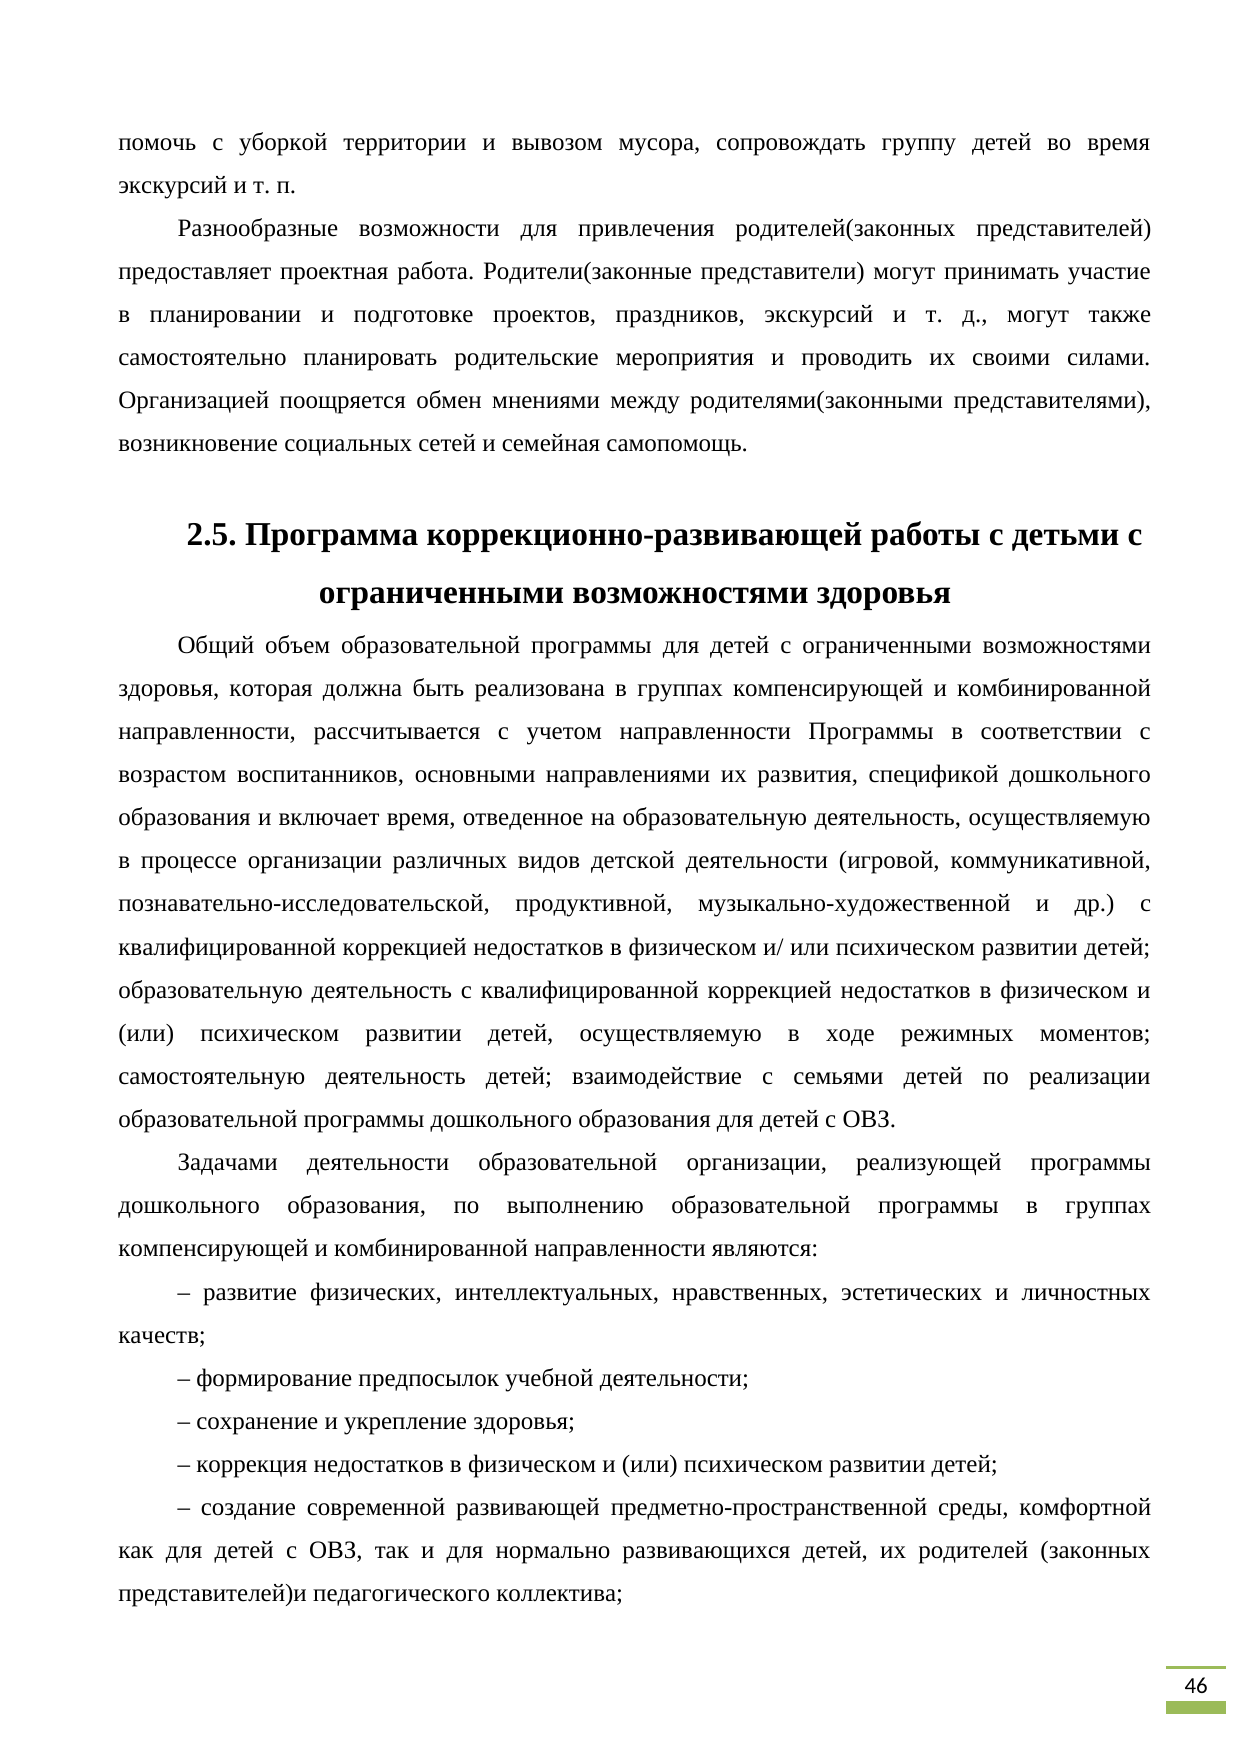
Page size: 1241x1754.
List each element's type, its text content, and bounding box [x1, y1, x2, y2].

text – сохранение и укрепление здоровья; [118, 1406, 1152, 1435]
text – развитие физических, интеллектуальных, нравственных, эстетических и личностных качеств; [118, 1277, 1152, 1348]
text Разнообразные возможности для привлечения родителей(законных представителей) предоставляет проектная работа. Родители(законные представители) могут принимать участие в планировании и подготовке проектов, праздников, экскурсий и т. д., могут также самостоятельно планировать родительские мероприятия и проводить их своими силами. Организацией поощряется обмен мнениями между родителями(законными представителями), возникновение социальных сетей и семейная самопомощь. [118, 213, 1152, 457]
text 2.5. Программа коррекционно-развивающей работы с детьми с ограниченными возможностями здоровья [118, 515, 1152, 611]
text Общий объем образовательной программы для детей с ограниченными возможностями здоровья, которая должна быть реализована в группах компенсирующей и комбинированной направленности, рассчитывается с учетом направленности Программы в соответствии с возрастом воспитанников, основными направлениями их развития, спецификой дошкольного образования и включает время, отведенное на образовательную деятельность, осуществляемую в процессе организации различных видов детской деятельности (игровой, коммуникативной, познавательно-исследовательской, продуктивной, музыкально-художественной и др.) с квалифицированной коррекцией недостатков в физическом и/ или психическом развитии детей; образовательную деятельность с квалифицированной коррекцией недостатков в физическом и (или) психическом развитии детей, осуществляемую в ходе режимных моментов; самостоятельную деятельность детей; взаимодействие с семьями детей по реализации образовательной программы дошкольного образования для детей с ОВЗ. [118, 630, 1152, 1133]
text – создание современной развивающей предметно-пространственной среды, комфортной как для детей с ОВЗ, так и для нормально развивающихся детей, их родителей (законных представителей)и педагогического коллектива; [118, 1492, 1152, 1607]
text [118, 127, 1152, 198]
text – коррекция недостатков в физическом и (или) психическом развитии детей; [118, 1449, 1152, 1478]
text – формирование предпосылок учебной деятельности; [118, 1363, 1152, 1392]
text Задачами деятельности образовательной организации, реализующей программы дошкольного образования, по выполнению образовательной программы в группах компенсирующей и комбинированной направленности являются: [118, 1147, 1152, 1262]
